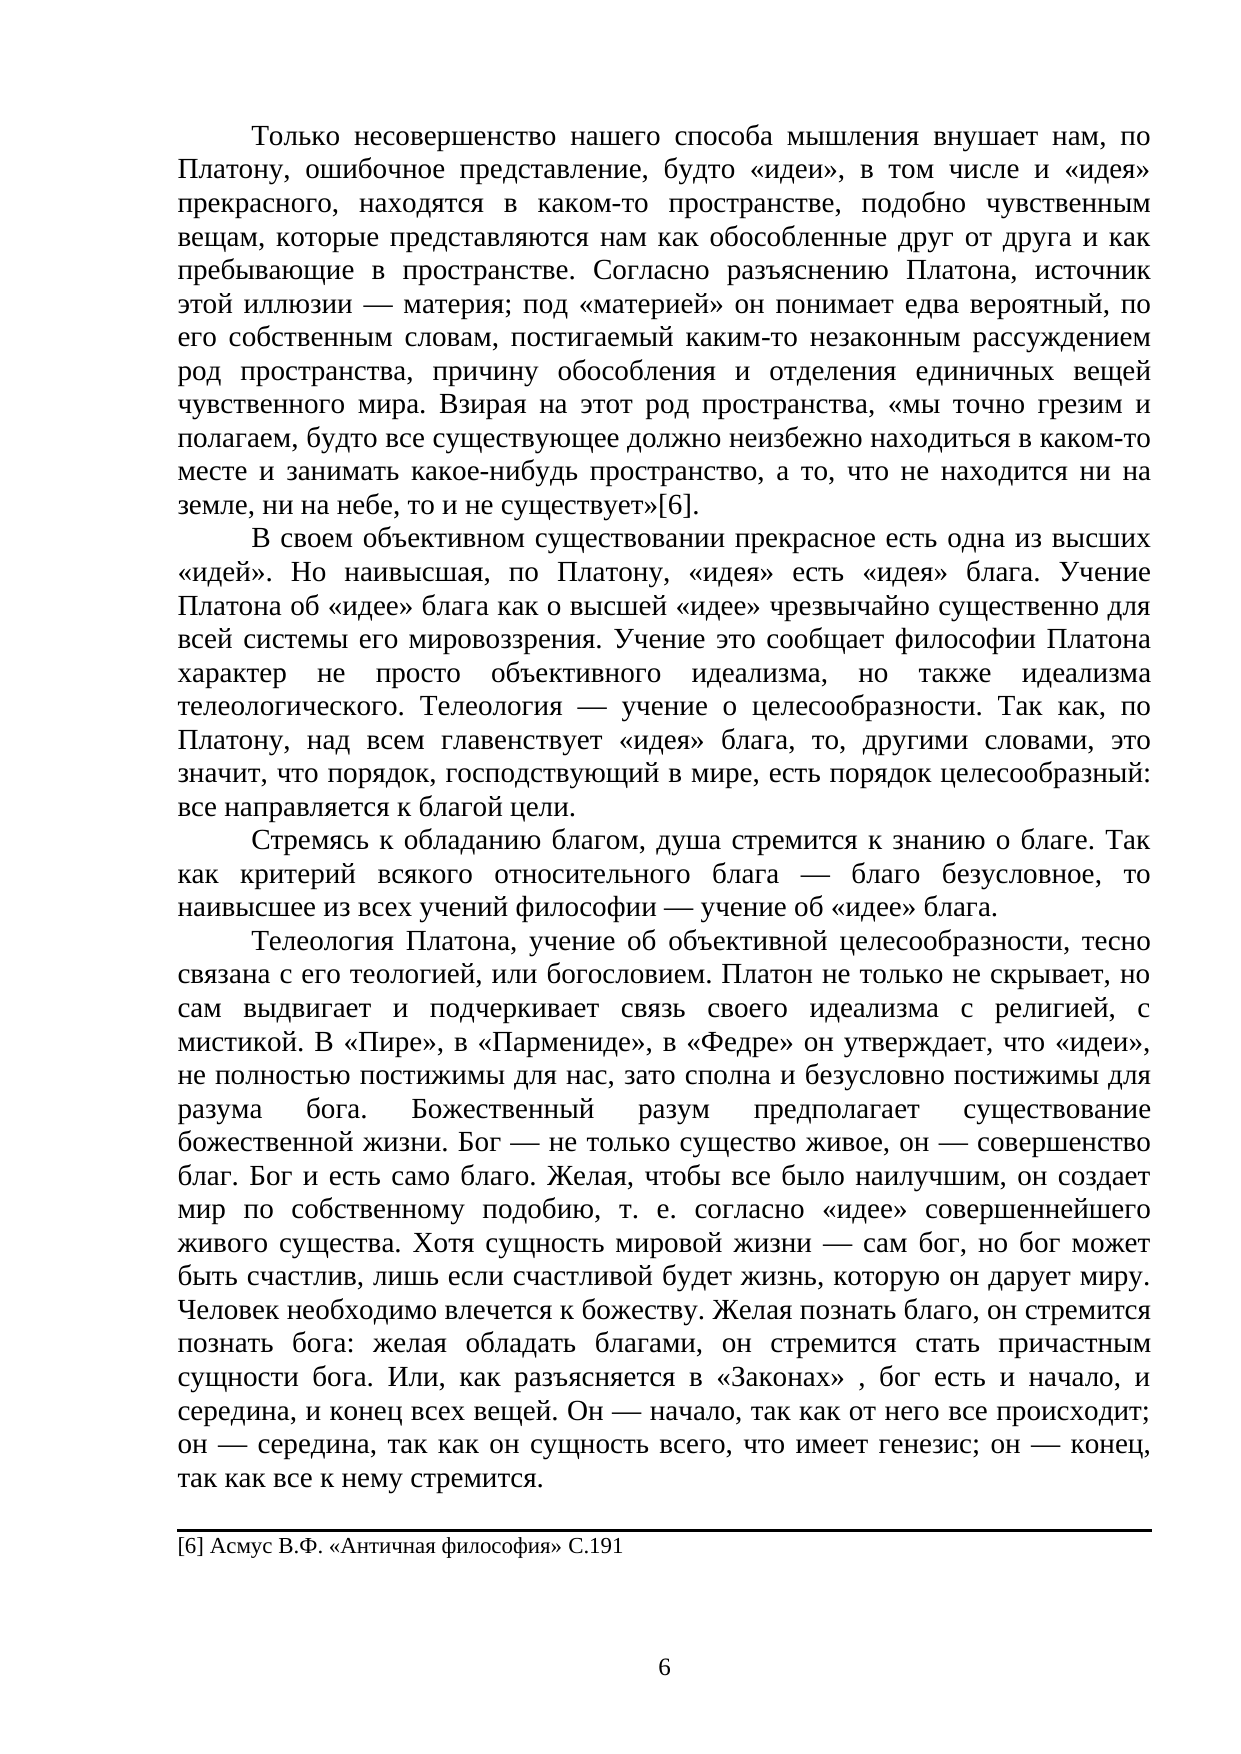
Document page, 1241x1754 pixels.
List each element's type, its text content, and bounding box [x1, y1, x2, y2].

text Стремясь к обладанию благом, душа стремится к знанию о благе. Так как критерий всякого относительного блага — благо безусловное, то наивысшее из всех учений философии — учение об «идее» блага. [177, 822, 1152, 923]
text Телеология Платона, учение об объективной целесообразности, тесно связана с его теологией, или богословием. Платон не только не скрывает, но сам выдвигает и подчеркивает связь своего идеализма с религией, с мистикой. В «Пире», в «Пармениде», в «Федре» он утверждает, что «идеи», не полностью постижимы для нас, зато сполна и безусловно постижимы для разума бога. Божественный разум предполагает существование божественной жизни. Бог — не только существо живое, он — совершенство благ. Бог и есть само благо. Желая, чтобы все было наилучшим, он создает мир по собственному подобию, т. е. согласно «идее» совершеннейшего живого существа. Хотя сущность мировой жизни — сам бог, но бог может быть счастлив, лишь если счастливой будет жизнь, которую он дарует миру. Человек необходимо влечется к божеству. Желая познать благо, он стремится познать бога: желая обладать благами, он стремится стать причастным сущности бога. Или, как разъясняется в «Законах» , бог есть и начало, и середина, и конец всех вещей. Он — начало, так как от него все происходит; он — середина, так как он сущность всего, что имеет генезис; он — конец, так как все к нему стремится. [177, 923, 1152, 1493]
text В своем объективном существовании прекрасное есть одна из высших «идей». Но наивысшая, по Платону, «идея» есть «идея» блага. Учение Платона об «идее» блага как о высшей «идее» чрезвычайно существенно для всей системы его мировоззрения. Учение это сообщает философии Платона характер не просто объективного идеализма, но также идеализма телеологического. Телеология — учение о целесообразности. Так как, по Платону, над всем главенствует «идея» блага, то, другими словами, это значит, что порядок, господствующий в мире, есть порядок целесообразный: все направляется к благой цели. [177, 521, 1152, 822]
text [6] Асмус В.Ф. «Античная философия» C.191 [177, 1532, 1152, 1558]
text Только несовершенство нашего способа мышления внушает нам, по Платону, ошибочное представление, будто «идеи», в том числе и «идея» прекрасного, находятся в каком-то пространстве, подобно чувственным вещам, которые представляются нам как обособленные друг от друга и как пребывающие в пространстве. Согласно разъяснению Платона, источник этой иллюзии — материя; под «материей» он понимает едва вероятный, по его собственным словам, постигаемый каким-то незаконным рассуждением род пространства, причину обособления и отделения единичных вещей чувственного мира. Взирая на этот род пространства, «мы точно грезим и полагаем, будто все существующее должно неизбежно находиться в каком-то месте и занимать какое-нибудь пространство, а то, что не находится ни на земле, ни на небе, то и не существует»[6]. [177, 118, 1152, 521]
